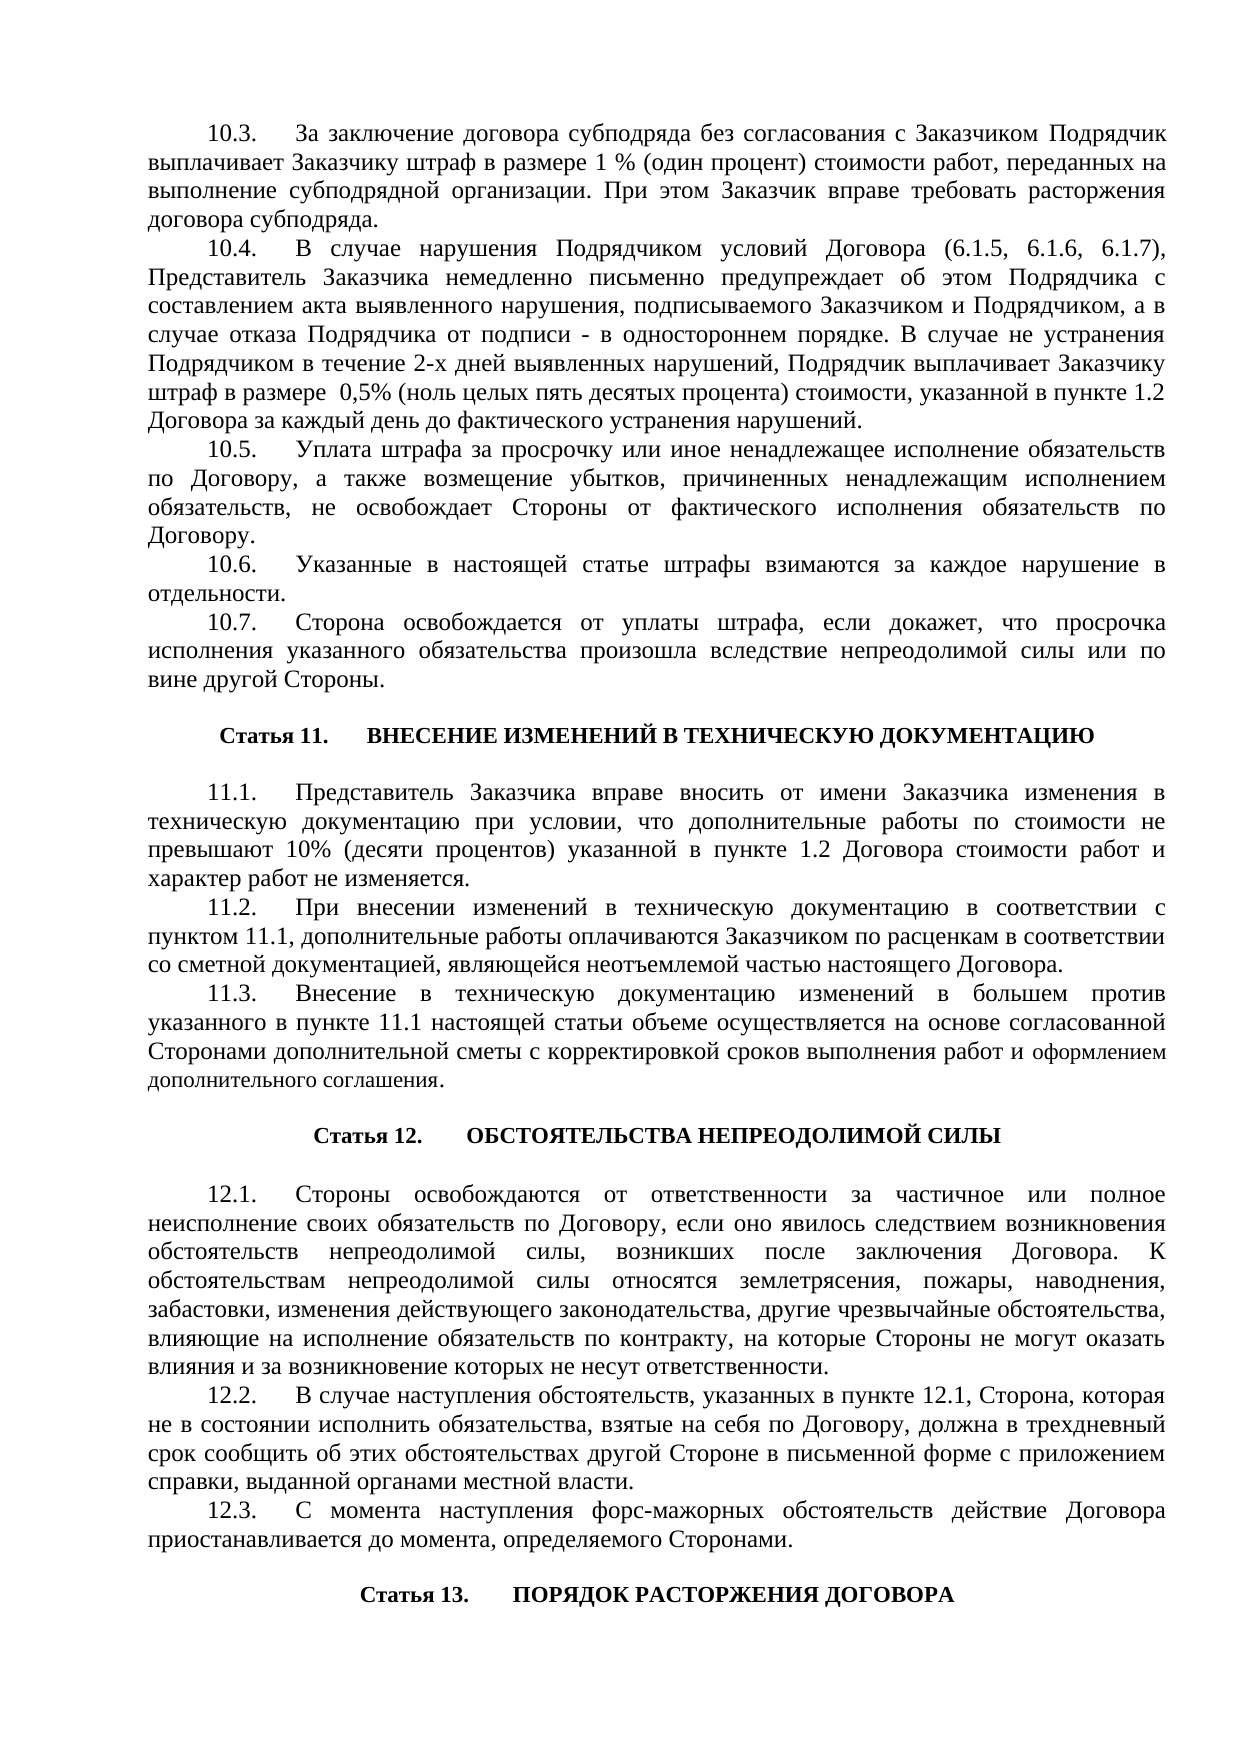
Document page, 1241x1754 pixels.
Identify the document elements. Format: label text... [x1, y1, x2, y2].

text 10.3. За заключение договора субподряда без согласования с Заказчиком Подрядчик выплачивает Заказчику штраф в размере 1 % (один процент) стоимости работ, переданных на выполнение субподрядной организации. При этом Заказчик вправе требовать расторжения договора субподряда. [148, 118, 1167, 233]
text Статья 11. ВНЕСЕНИЕ ИЗМЕНЕНИЙ В ТЕХНИЧЕСКУЮ ДОКУМЕНТАЦИЮ [148, 722, 1167, 748]
text 12.2. В случае наступления обстоятельств, указанных в пункте 12.1, Сторона, которая не в состоянии исполнить обязательства, взятые на себя по Договору, должна в трехдневный срок сообщить об этих обстоятельствах другой Стороне в письменной форме с приложением справки, выданной органами местной власти. [148, 1380, 1167, 1495]
text Статья 12. ОБСТОЯТЕЛЬСТВА НЕПРЕОДОЛИМОЙ СИЛЫ [148, 1122, 1167, 1148]
text 11.3. Внесение в техническую документацию изменений в большем против указанного в пункте 11.1 настоящей статьи объеме осуществляется на основе согласованной Сторонами дополнительной сметы с корректировкой сроков выполнения работ и оформлением дополнительного соглашения. [148, 978, 1167, 1093]
text 12.3. С момента наступления форс-мажорных обстоятельств действие Договора приостанавливается до момента, определяемого Сторонами. [148, 1495, 1167, 1553]
text 12.1. Стороны освобождаются от ответственности за частичное или полное неисполнение своих обязательств по Договору, если оно явилось следствием возникновения обстоятельств непреодолимой силы, возникших после заключения Договора. К обстоятельствам непреодолимой силы относятся землетрясения, пожары, наводнения, забастовки, изменения действующего законодательства, другие чрезвычайные обстоятельства, влияющие на исполнение обязательств по контракту, на которые Стороны не могут оказать влияния и за возникновение которых не несут ответственности. [148, 1179, 1167, 1380]
text 10.7. Сторона освобождается от уплаты штрафа, если докажет, что просрочка исполнения указанного обязательства произошла вследствие непреодолимой силы или по вине другой Стороны. [148, 607, 1167, 693]
text 10.4. В случае нарушения Подрядчиком условий Договора (6.1.5, 6.1.6, 6.1.7), Представитель Заказчика немедленно письменно предупреждает об этом Подрядчика с составлением акта выявленного нарушения, подписываемого Заказчиком и Подрядчиком, а в случае отказа Подрядчика от подписи - в одностороннем порядке. В случае не устранения Подрядчиком в течение 2-х дней выявленных нарушений, Подрядчик выплачивает Заказчику штраф в размере 0,5% (ноль целых пять десятых процента) стоимости, указанной в пункте 1.2 Договора за каждый день до фактического устранения нарушений. [148, 233, 1167, 434]
text 10.5. Уплата штрафа за просрочку или иное ненадлежащее исполнение обязательств по Договору, а также возмещение убытков, причиненных ненадлежащим исполнением обязательств, не освобождает Стороны от фактического исполнения обязательств по Договору. [148, 434, 1167, 549]
text 10.6. Указанные в настоящей статье штрафы взимаются за каждое нарушение в отдельности. [148, 549, 1167, 607]
text Статья 13. ПОРЯДОК РАСТОРЖЕНИЯ ДОГОВОРА [148, 1581, 1167, 1608]
text 11.2. При внесении изменений в техническую документацию в соответствии с пунктом 11.1, дополнительные работы оплачиваются Заказчиком по расценкам в соответствии со сметной документацией, являющейся неотъемлемой частью настоящего Договора. [148, 892, 1167, 978]
text 11.1. Представитель Заказчика вправе вносить от имени Заказчика изменения в техническую документацию при условии, что дополнительные работы по стоимости не превышают 10% (десяти процентов) указанной в пункте 1.2 Договора стоимости работ и характер работ не изменяется. [148, 777, 1167, 892]
